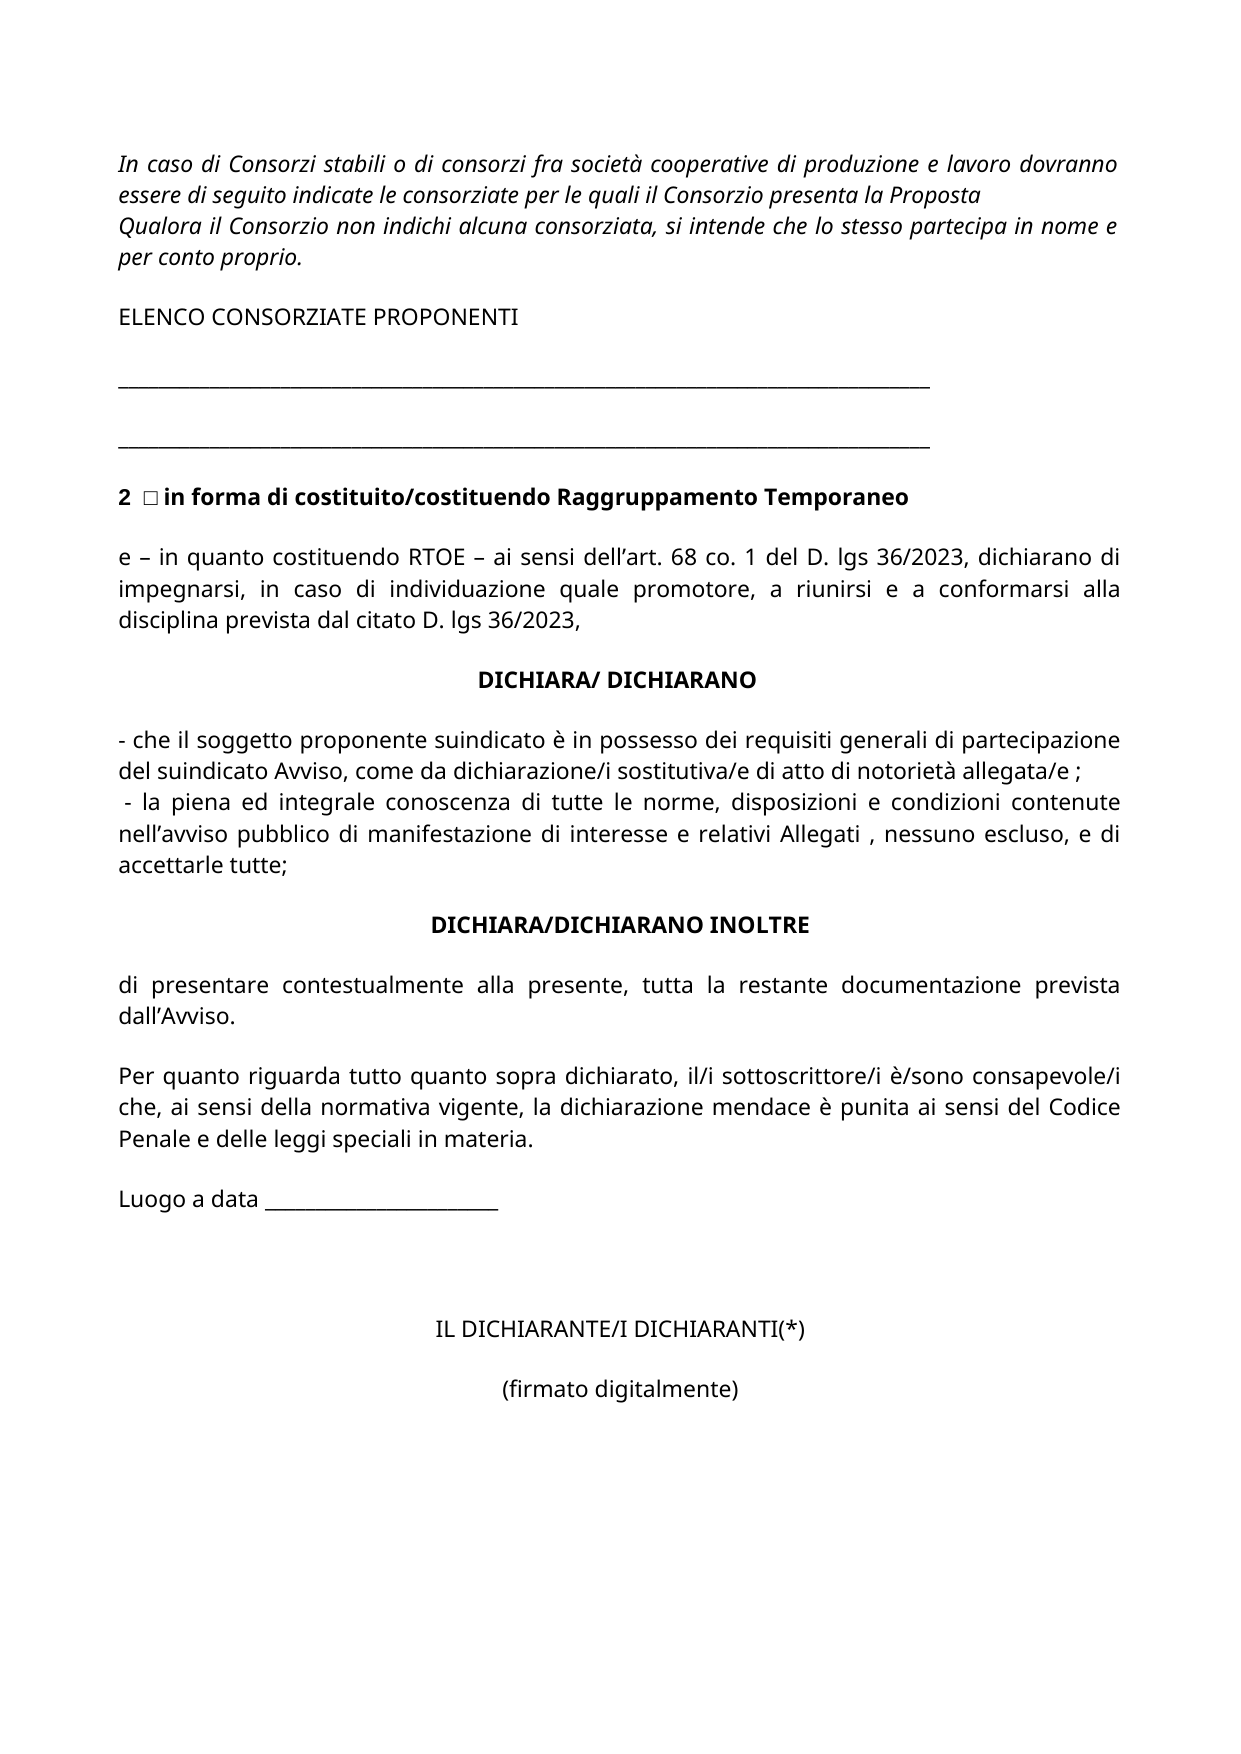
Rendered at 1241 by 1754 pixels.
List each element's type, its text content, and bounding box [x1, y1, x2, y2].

text Luogo a data _______________________ [118, 1183, 1122, 1214]
text ELENCO CONSORZIATE PROPONENTI [118, 301, 1122, 333]
text - la piena ed integrale conoscenza di tutte le norme, disposizioni e condizioni contenute nell’avviso pubblico di manifestazione di interesse e relativi Allegati , nessuno escluso, e di accettarle tutte; [118, 786, 1122, 880]
text ________________________________________________________________________________ [118, 361, 1122, 393]
text DICHIARA/DICHIARANO INOLTRE [118, 909, 1122, 940]
text - che il soggetto proponente suindicato è in possesso dei requisiti generali di partecipazione del suindicato Avviso, come da dichiarazione/i sostitutiva/e di atto di notorietà allegata/e ; [118, 724, 1122, 786]
text 2 □ in forma di costituito/costituendo Raggruppamento Temporaneo [118, 481, 1122, 513]
text Qualora il Consorzio non indichi alcuna consorziata, si intende che lo stesso partecipa in nome e per conto proprio. [118, 210, 1122, 273]
text e – in quanto costituendo RTOE – ai sensi dell’art. 68 co. 1 del D. lgs 36/2023, dichiarano di impegnarsi, in caso di individuazione quale promotore, a riunirsi e a conformarsi alla disciplina prevista dal citato D. lgs 36/2023, [118, 541, 1122, 635]
text (firmato digitalmente) [118, 1373, 1122, 1404]
text Per quanto riguarda tutto quanto sopra dichiarato, il/i sottoscrittore/i è/sono consapevole/i che, ai sensi della normativa vigente, la dichiarazione mendace è punita ai sensi del Codice Penale e delle leggi speciali in materia. [118, 1060, 1122, 1154]
text di presentare contestualmente alla presente, tutta la restante documentazione prevista dall’Avviso. [118, 969, 1122, 1031]
text DICHIARA/ DICHIARANO [118, 664, 1122, 695]
text IL DICHIARANTE/I DICHIARANTI(*) [118, 1313, 1122, 1344]
text In caso di Consorzi stabili o di consorzi fra società cooperative di produzione e lavoro dovranno essere di seguito indicate le consorziate per le quali il Consorzio presenta la Proposta [118, 148, 1122, 210]
text ________________________________________________________________________________ [118, 421, 1122, 453]
